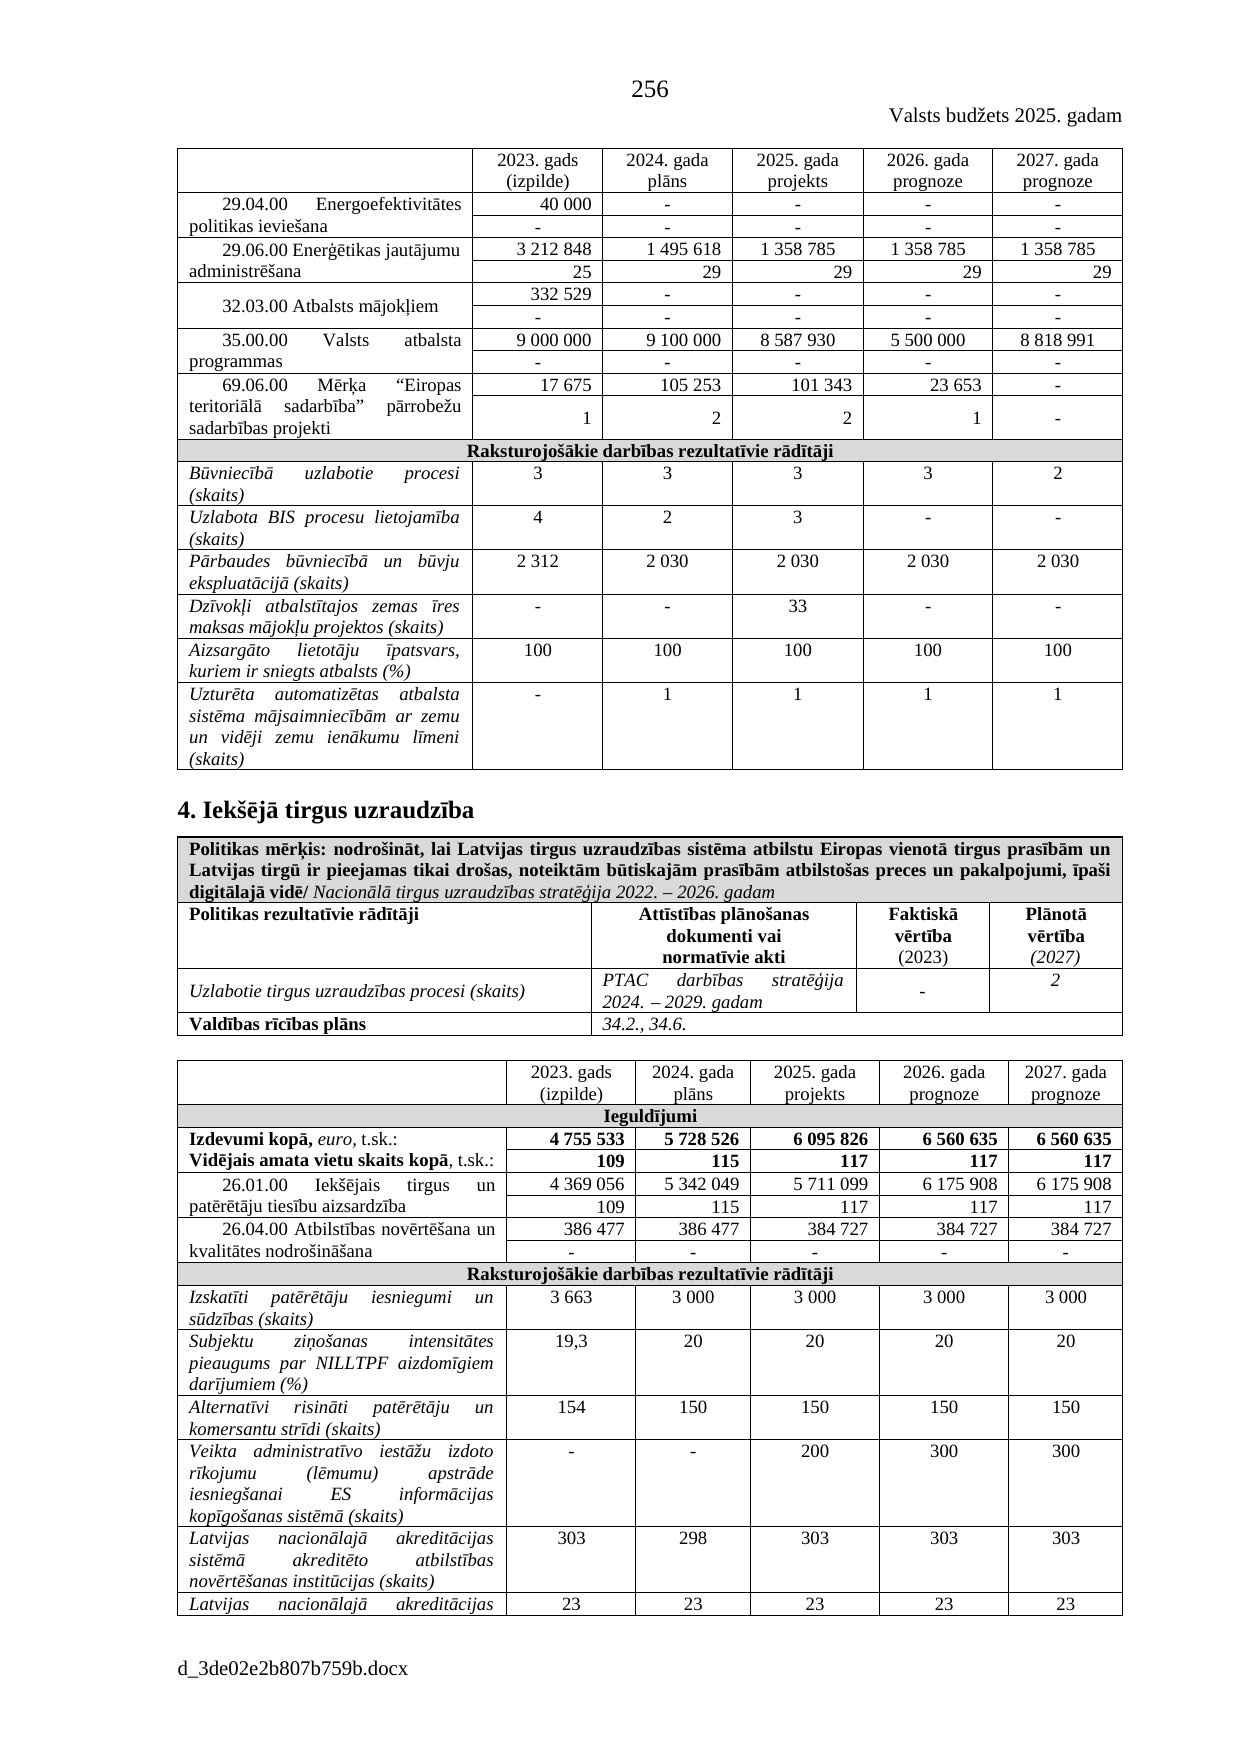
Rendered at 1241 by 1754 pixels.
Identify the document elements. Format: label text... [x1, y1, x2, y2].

table_header 2023. gads (izpilde) [507, 1061, 635, 1104]
table_cell 23 [636, 1593, 750, 1614]
table_cell 386 477 [507, 1218, 635, 1240]
table_cell 3 [733, 506, 863, 549]
table_cell - [993, 396, 1122, 438]
table_cell 23 653 [864, 374, 992, 395]
table_cell 40 000 [473, 193, 602, 214]
table_cell - [993, 374, 1122, 395]
table_cell 386 477 [636, 1218, 750, 1240]
table_cell 20 [636, 1330, 750, 1395]
table_cell 384 727 [751, 1218, 879, 1240]
table_cell 32.03.00 Atbalsts mājokļiem [178, 283, 472, 327]
table_cell 300 [1009, 1440, 1122, 1526]
table_cell 300 [880, 1440, 1008, 1526]
table_cell - [603, 595, 732, 638]
table_cell 3 000 [880, 1286, 1008, 1329]
table_cell 23 [1009, 1593, 1122, 1614]
table_cell - [603, 193, 732, 214]
table_cell - [636, 1241, 750, 1262]
table_cell 100 [733, 639, 863, 682]
table_cell - [733, 351, 863, 373]
table_cell 6 095 826 [751, 1128, 879, 1149]
table_cell - [993, 306, 1122, 327]
table_cell - [993, 351, 1122, 373]
table_cell 303 [880, 1527, 1008, 1592]
table_cell 105 253 [603, 374, 732, 395]
table_cell 3 000 [636, 1286, 750, 1329]
table_cell - [880, 1241, 1008, 1262]
table_cell Faktiskā vērtība (2023) [857, 903, 989, 968]
table_cell Attīstības plānošanas dokumenti vai normatīvie akti [592, 903, 856, 968]
table_cell 8 587 930 [733, 329, 863, 350]
table_cell 303 [1009, 1527, 1122, 1592]
table_cell 1 358 785 [993, 238, 1122, 260]
table_cell 117 [1009, 1196, 1122, 1217]
table_header 2027. gada prognoze [993, 149, 1122, 192]
table_cell - [993, 216, 1122, 237]
table_cell 3 000 [751, 1286, 879, 1329]
table_cell - [603, 306, 732, 327]
table_cell 3 663 [507, 1286, 635, 1329]
table_cell 4 369 056 [507, 1173, 635, 1194]
table_cell 5 711 099 [751, 1173, 879, 1194]
table_cell 1 358 785 [864, 238, 992, 260]
table_cell 25 [473, 261, 602, 282]
table_cell 26.04.00 Atbilstības novērtēšana un kvalitātes nodrošināšana [178, 1218, 506, 1262]
table_cell - [507, 1440, 635, 1526]
table_cell 1 [473, 396, 602, 438]
table_cell - [864, 216, 992, 237]
table_cell 4 755 533 [507, 1128, 635, 1149]
table_cell - [473, 351, 602, 373]
table_cell 303 [751, 1527, 879, 1592]
table_cell Būvniecībā uzlabotie procesi (skaits) [178, 462, 472, 505]
table_cell 298 [636, 1527, 750, 1592]
table_cell Pārbaudes būvniecībā un būvju ekspluatācijā (skaits) [178, 550, 472, 593]
table_cell 101 343 [733, 374, 863, 395]
table_cell 34.2., 34.6. [592, 1013, 1122, 1035]
table_cell Latvijas nacionālajā akreditācijas sistēmā akreditēto atbilstības novērtēšanas institūcijas (skaits) [178, 1527, 506, 1592]
table_cell - [473, 216, 602, 237]
table_cell 200 [751, 1440, 879, 1526]
table_cell 332 529 [473, 283, 602, 305]
table_cell Izskatīti patērētāju iesniegumi un sūdzības (skaits) [178, 1286, 506, 1329]
table_cell 3 [733, 462, 863, 505]
table_cell 2 [990, 969, 1122, 1012]
table_cell 109 [507, 1196, 635, 1217]
table_cell 23 [507, 1593, 635, 1614]
table_cell 2 [733, 396, 863, 438]
table_cell - [993, 595, 1122, 638]
table_cell 5 728 526 [636, 1128, 750, 1149]
table_cell 29 [733, 261, 863, 282]
table_cell 100 [864, 639, 992, 682]
table_cell 8 818 991 [993, 329, 1122, 350]
table_cell Izdevumi kopā, euro, t.sk.: Vidējais amata vietu skaits kopā, t.sk.: [178, 1128, 506, 1172]
table_cell 117 [751, 1196, 879, 1217]
table_cell 1 358 785 [733, 238, 863, 260]
table_cell 29 [993, 261, 1122, 282]
table_cell - [733, 216, 863, 237]
table_cell 9 000 000 [473, 329, 602, 350]
table_cell 117 [1009, 1150, 1122, 1172]
table_cell - [864, 506, 992, 549]
table_cell 2 [993, 462, 1122, 505]
table_cell 29 [603, 261, 732, 282]
table_cell 100 [993, 639, 1122, 682]
table_cell 5 500 000 [864, 329, 992, 350]
table_cell 2 [603, 396, 732, 438]
table_cell 4 [473, 506, 602, 549]
table_cell - [733, 283, 863, 305]
table_cell 150 [1009, 1396, 1122, 1439]
table_cell 384 727 [880, 1218, 1008, 1240]
table_cell - [733, 193, 863, 214]
table_cell Alternatīvi risināti patērētāju un komersantu strīdi (skaits) [178, 1396, 506, 1439]
table_cell Raksturojošākie darbības rezultatīvie rādītāji [178, 440, 1122, 461]
table_cell 2 [603, 506, 732, 549]
table_cell - [993, 506, 1122, 549]
table_header 2026. gada prognoze [864, 149, 992, 192]
table_cell Uzturēta automatizētas atbalsta sistēma mājsaimniecībām ar zemu un vidēji zemu ienākumu līmeni (skaits) [178, 683, 472, 769]
table_cell 109 [507, 1150, 635, 1172]
table_cell - [1009, 1241, 1122, 1262]
table_cell - [507, 1241, 635, 1262]
table_cell 1 495 618 [603, 238, 732, 260]
table_cell 3 000 [1009, 1286, 1122, 1329]
table_cell 5 342 049 [636, 1173, 750, 1194]
table_cell 69.06.00 Mērķa “Eiropas teritoriālā sadarbība” pārrobežu sadarbības projekti [178, 374, 472, 438]
table_header 2025. gada projekts [733, 149, 863, 192]
table_cell 117 [880, 1150, 1008, 1172]
table_cell Veikta administratīvo iestāžu izdoto rīkojumu (lēmumu) apstrāde iesniegšanai ES informācijas kopīgošanas sistēmā (skaits) [178, 1440, 506, 1526]
table_cell 3 [473, 462, 602, 505]
table_cell 19,3 [507, 1330, 635, 1395]
table_cell - [473, 595, 602, 638]
table_cell - [603, 216, 732, 237]
table_cell 20 [751, 1330, 879, 1395]
table_header [178, 149, 472, 192]
table_cell 1 [603, 683, 732, 769]
table_cell - [603, 351, 732, 373]
table_cell - [993, 193, 1122, 214]
table_cell Subjektu ziņošanas intensitātes pieaugums par NILLTPF aizdomīgiem darījumiem (%) [178, 1330, 506, 1395]
table_cell 115 [636, 1150, 750, 1172]
table_cell - [473, 306, 602, 327]
table_cell 384 727 [1009, 1218, 1122, 1240]
table_cell Dzīvokļi atbalstītajos zemas īres maksas mājokļu projektos (skaits) [178, 595, 472, 638]
table_cell - [603, 283, 732, 305]
text 4. Iekšējā tirgus uzraudzība [177, 795, 1122, 824]
table_cell - [864, 306, 992, 327]
table_cell 33 [733, 595, 863, 638]
table_cell - [751, 1241, 879, 1262]
table_cell 1 [864, 396, 992, 438]
table_cell 29 [864, 261, 992, 282]
table_cell 100 [603, 639, 732, 682]
table_cell - [864, 351, 992, 373]
table_cell 3 [603, 462, 732, 505]
table_cell - [864, 193, 992, 214]
table_cell Raksturojošākie darbības rezultatīvie rādītāji [178, 1263, 1122, 1285]
table_cell 1 [993, 683, 1122, 769]
table_cell - [733, 306, 863, 327]
table_cell 6 560 635 [880, 1128, 1008, 1149]
table_cell 303 [507, 1527, 635, 1592]
table_cell Ieguldījumi [178, 1105, 1122, 1127]
table_cell Politikas rezultatīvie rādītāji [178, 903, 591, 968]
table_header [178, 1061, 506, 1104]
table_cell 23 [751, 1593, 879, 1614]
table_cell 2 030 [603, 550, 732, 593]
table_cell 9 100 000 [603, 329, 732, 350]
table_cell 35.00.00 Valsts atbalsta programmas [178, 329, 472, 373]
table_cell 117 [751, 1150, 879, 1172]
table_cell 20 [880, 1330, 1008, 1395]
table_header Politikas mērķis: nodrošināt, lai Latvijas tirgus uzraudzības sistēma atbilstu Eiropas vienotā tirgus prasībām un Latvijas tirgū ir pieejamas tikai drošas, noteiktām būtiskajām prasībām atbilstošas preces un pakalpojumi, īpaši digitālajā vidē/ Nacionālā tirgus uzraudzības stratēģija 2022. – 2026. gadam [178, 838, 1122, 902]
table_cell - [473, 683, 602, 769]
table_cell 1 [733, 683, 863, 769]
table_cell 17 675 [473, 374, 602, 395]
table_cell Aizsargāto lietotāju īpatsvars, kuriem ir sniegts atbalsts (%) [178, 639, 472, 682]
table_cell - [993, 283, 1122, 305]
table_cell - [636, 1440, 750, 1526]
table_cell 3 212 848 [473, 238, 602, 260]
table_cell 26.01.00 Iekšējais tirgus un patērētāju tiesību aizsardzība [178, 1173, 506, 1217]
table_header 2024. gada plāns [636, 1061, 750, 1104]
table_header 2026. gada prognoze [880, 1061, 1008, 1104]
table_cell Plānotā vērtība (2027) [990, 903, 1122, 968]
table_cell 29.04.00 Energoefektivitātes politikas ieviešana [178, 193, 472, 237]
table_cell 6 175 908 [1009, 1173, 1122, 1194]
table_cell 6 175 908 [880, 1173, 1008, 1194]
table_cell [178, 1593, 506, 1614]
table_header 2027. gada prognoze [1009, 1061, 1122, 1104]
table_cell 117 [880, 1196, 1008, 1217]
table_cell 2 030 [993, 550, 1122, 593]
table_cell - [864, 595, 992, 638]
table_cell Uzlabotie tirgus uzraudzības procesi (skaits) [178, 969, 591, 1012]
table_cell 6 560 635 [1009, 1128, 1122, 1149]
table_cell 29.06.00 Enerģētikas jautājumu administrēšana [178, 238, 472, 282]
table_header 2023. gads (izpilde) [473, 149, 602, 192]
table_cell 100 [473, 639, 602, 682]
table_cell Uzlabota BIS procesu lietojamība (skaits) [178, 506, 472, 549]
table_cell 20 [1009, 1330, 1122, 1395]
table_cell 115 [636, 1196, 750, 1217]
table_cell PTAC darbības stratēģija 2024. – 2029. gadam [592, 969, 856, 1012]
table_cell 1 [864, 683, 992, 769]
table_cell 150 [880, 1396, 1008, 1439]
table_cell - [864, 283, 992, 305]
table_cell 2 030 [733, 550, 863, 593]
table_cell 150 [636, 1396, 750, 1439]
table_cell 2 030 [864, 550, 992, 593]
table_cell - [857, 969, 989, 1012]
table_cell Valdības rīcības plāns [178, 1013, 591, 1035]
table_header 2024. gada plāns [603, 149, 732, 192]
table_cell 3 [864, 462, 992, 505]
table_cell 150 [751, 1396, 879, 1439]
table_cell 154 [507, 1396, 635, 1439]
table_header 2025. gada projekts [751, 1061, 879, 1104]
table_cell 23 [880, 1593, 1008, 1614]
table_cell 2 312 [473, 550, 602, 593]
